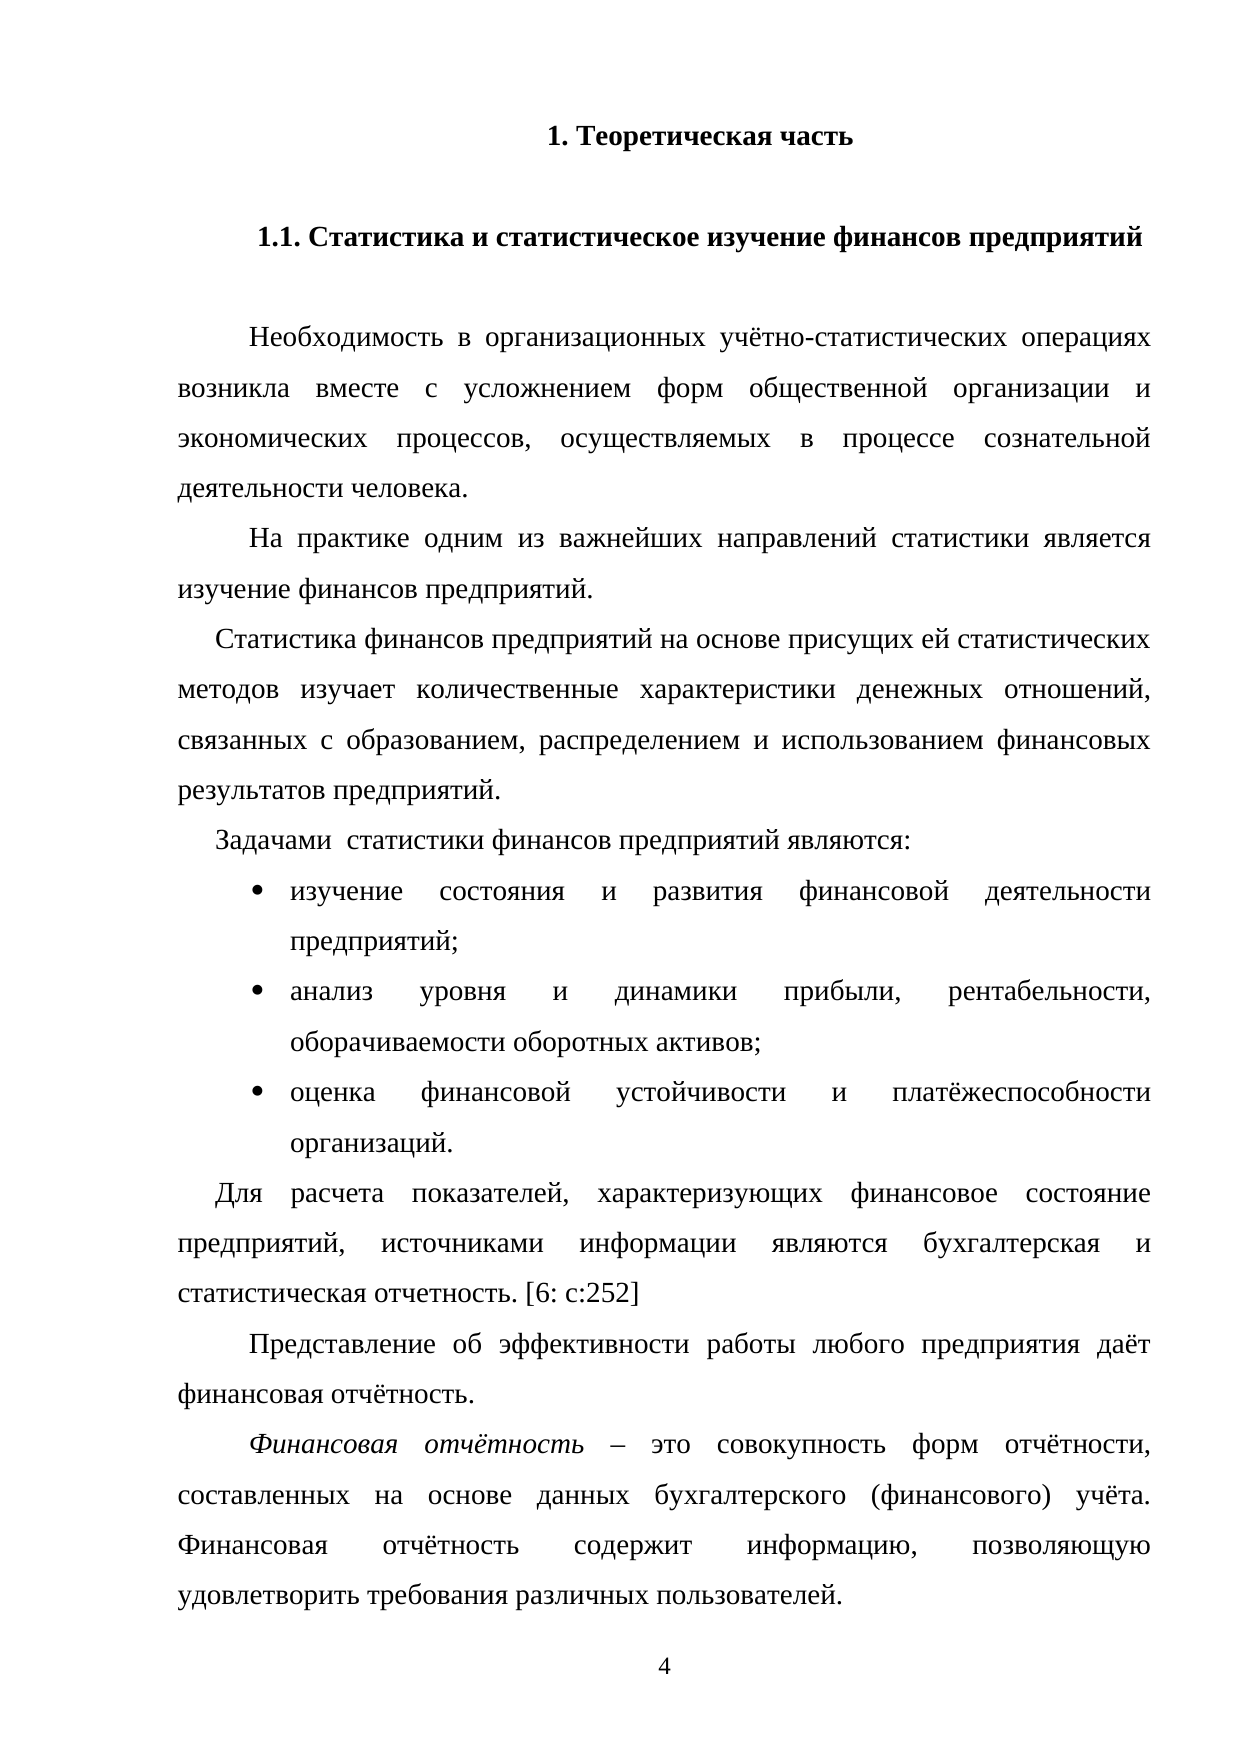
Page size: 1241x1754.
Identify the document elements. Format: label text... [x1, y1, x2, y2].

list анализ уровня и динамики прибыли, рентабельности, оборачиваемости оборотных активов; [252, 973, 1152, 1057]
text Статистика финансов предприятий на основе присущих ей статистических методов изучает количественные характеристики денежных отношений, связанных с образованием, распределением и использованием финансовых результатов предприятий. [177, 621, 1152, 806]
text На практике одним из важнейших направлений статистики является изучение финансов предприятий. [177, 521, 1152, 604]
text Задачами статистики финансов предприятий являются: [177, 822, 1152, 856]
text Представление об эффективности работы любого предприятия даёт финансовая отчётность. [177, 1326, 1152, 1410]
text Необходимость в организационных учётно-статистических операциях возникла вместе с усложнением форм общественной организации и экономических процессов, осуществляемых в процессе сознательной деятельности человека. [177, 319, 1152, 504]
text 1. Теоретическая часть [177, 118, 1152, 152]
text Для расчета показателей, характеризующих финансовое состояние предприятий, источниками информации являются бухгалтерская и статистическая отчетность. [6: с:252] [177, 1175, 1152, 1309]
text Финансовая отчётность – это совокупность форм отчётности, составленных на основе данных бухгалтерского (финансового) учёта. Финансовая отчётность содержит информацию, позволяющую удовлетворить требования различных пользователей. [177, 1427, 1152, 1611]
list оценка финансовой устойчивости и платёжеспособности организаций. [252, 1074, 1152, 1158]
list изучение состояния и развития финансовой деятельности предприятий; [252, 873, 1152, 957]
text 1.1. Статистика и статистическое изучение финансов предприятий [177, 219, 1152, 252]
